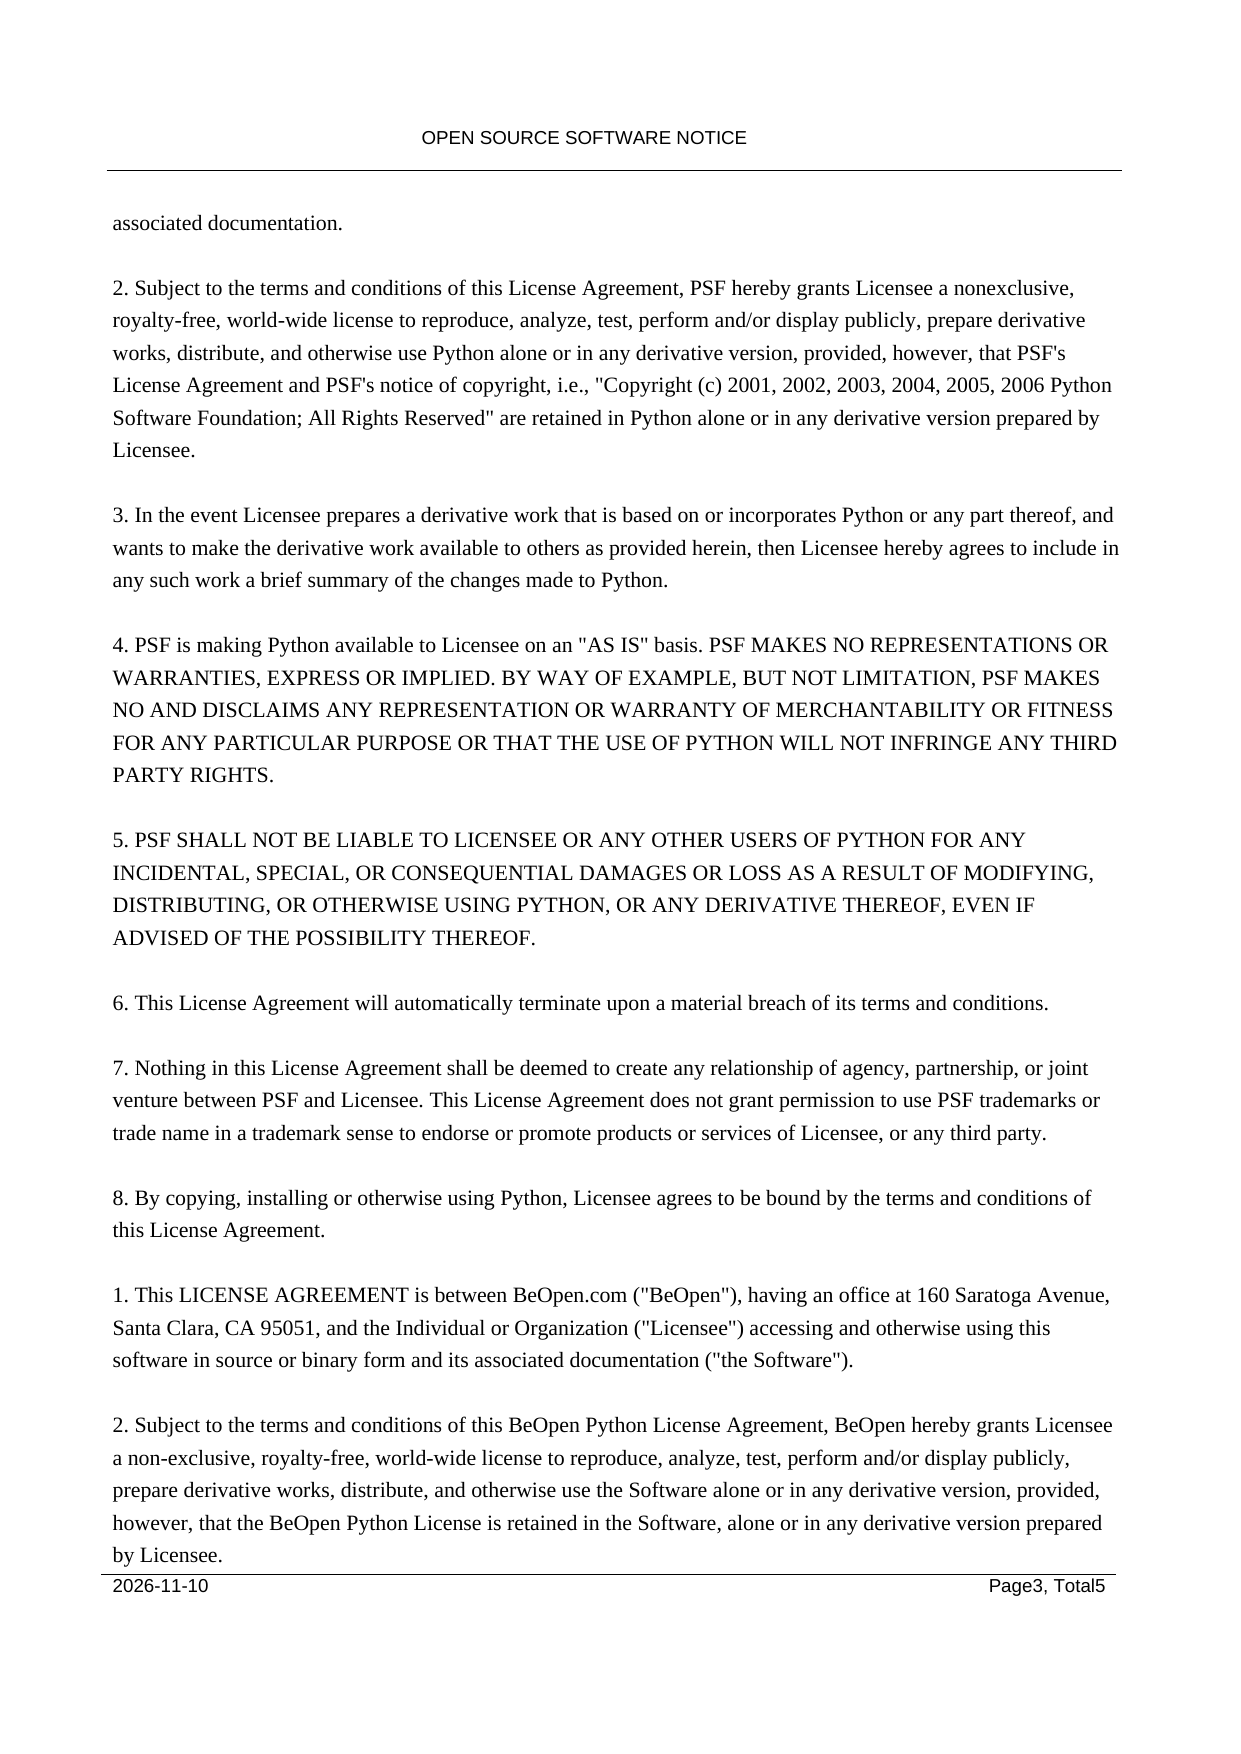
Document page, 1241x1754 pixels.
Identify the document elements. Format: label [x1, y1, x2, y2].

text [112, 206, 1128, 1571]
